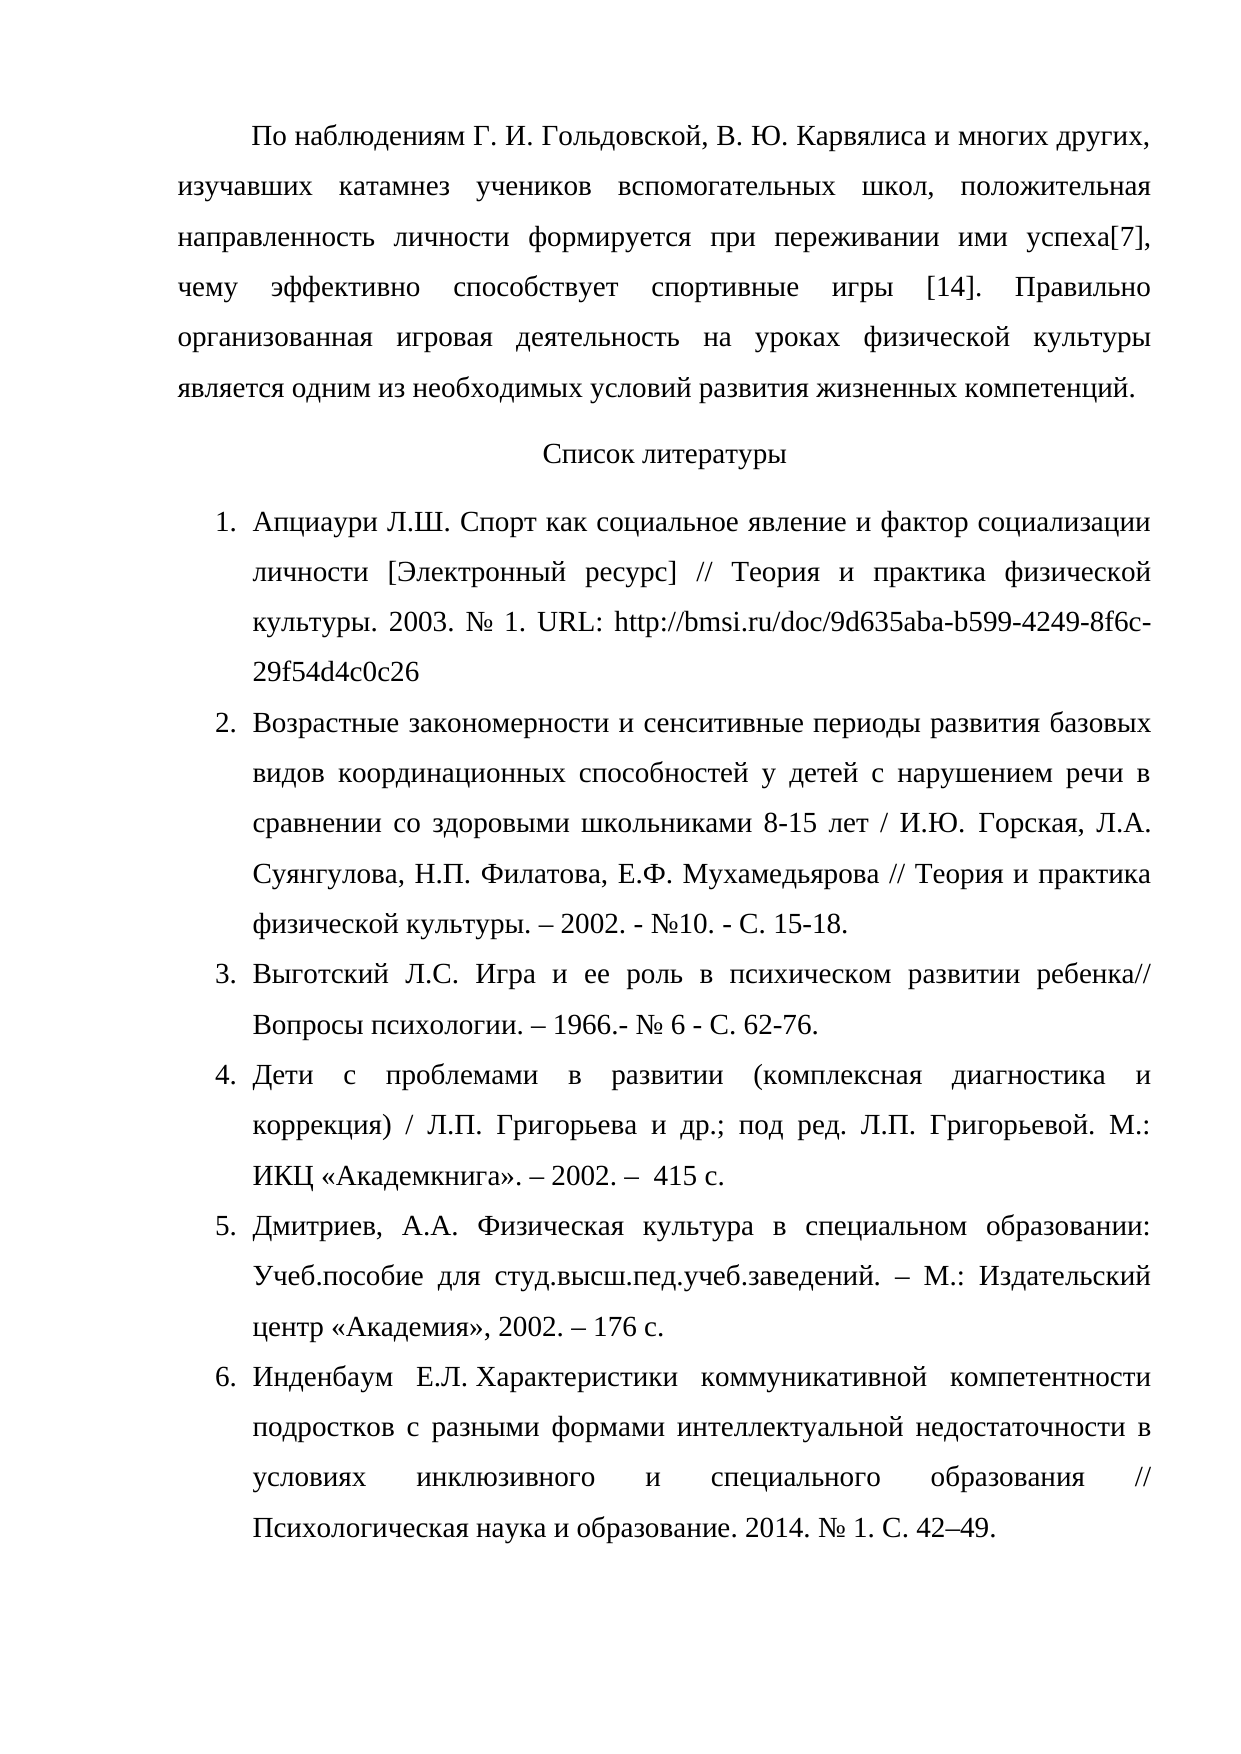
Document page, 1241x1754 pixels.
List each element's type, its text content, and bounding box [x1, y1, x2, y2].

list Инденбаум Е.Л. Характеристики коммуникативной компетентности подростков с разными формами интеллектуальной недостаточности в условиях инклюзивного и специального образования // Психологическая наука и образование. 2014. № 1. C. 42–49. [215, 1359, 1152, 1543]
text По наблюдениям Г. И. Гольдовской, В. Ю. Карвялиса и многих других, изучавших катамнез учеников вспомогательных школ, положительная направленность личности формируется при переживании ими успеха[7], чему эффективно способствует спортивные игры [14]. Правильно организованная игровая деятельность на уроках физической культуры является одним из необходимых условий развития жизненных компетенций. [177, 118, 1152, 403]
list Возрастные закономерности и сенситивные периоды развития базовых видов координационных способностей у детей с нарушением речи в сравнении со здоровыми школьниками 8-15 лет / И.Ю. Горская, Л.А. Суянгулова, Н.П. Филатова, Е.Ф. Мухамедьярова // Теория и практика физической культуры. – 2002. - №10. - С. 15-18. [215, 705, 1152, 940]
text Список литературы [177, 437, 1152, 470]
list Апциаури Л.Ш. Спорт как социальное явление и фактор социализации личности [Электронный ресурс] // Теория и практика физической культуры. 2003. № 1. URL: http://bmsi.ru/doc/9d635aba-b599-4249-8f6c-29f54d4c0c26 [215, 504, 1152, 688]
list Дмитриев, А.А. Физическая культура в специальном образовании: Учеб.пособие для студ.высш.пед.учеб.заведений. – М.: Издательский центр «Академия», 2002. – 176 с. [215, 1208, 1152, 1342]
list Выготский Л.С. Игра и ее роль в психическом развитии ребенка// Вопросы психологии. – 1966.- № 6 - С. 62-76. [215, 956, 1152, 1040]
list Дети с проблемами в развитии (комплексная диагностика и коррекция) / Л.П. Григорьева и др.; под ред. Л.П. Григорьевой. М.: ИКЦ «Академкнига». – 2002. – 415 с. [215, 1057, 1152, 1191]
